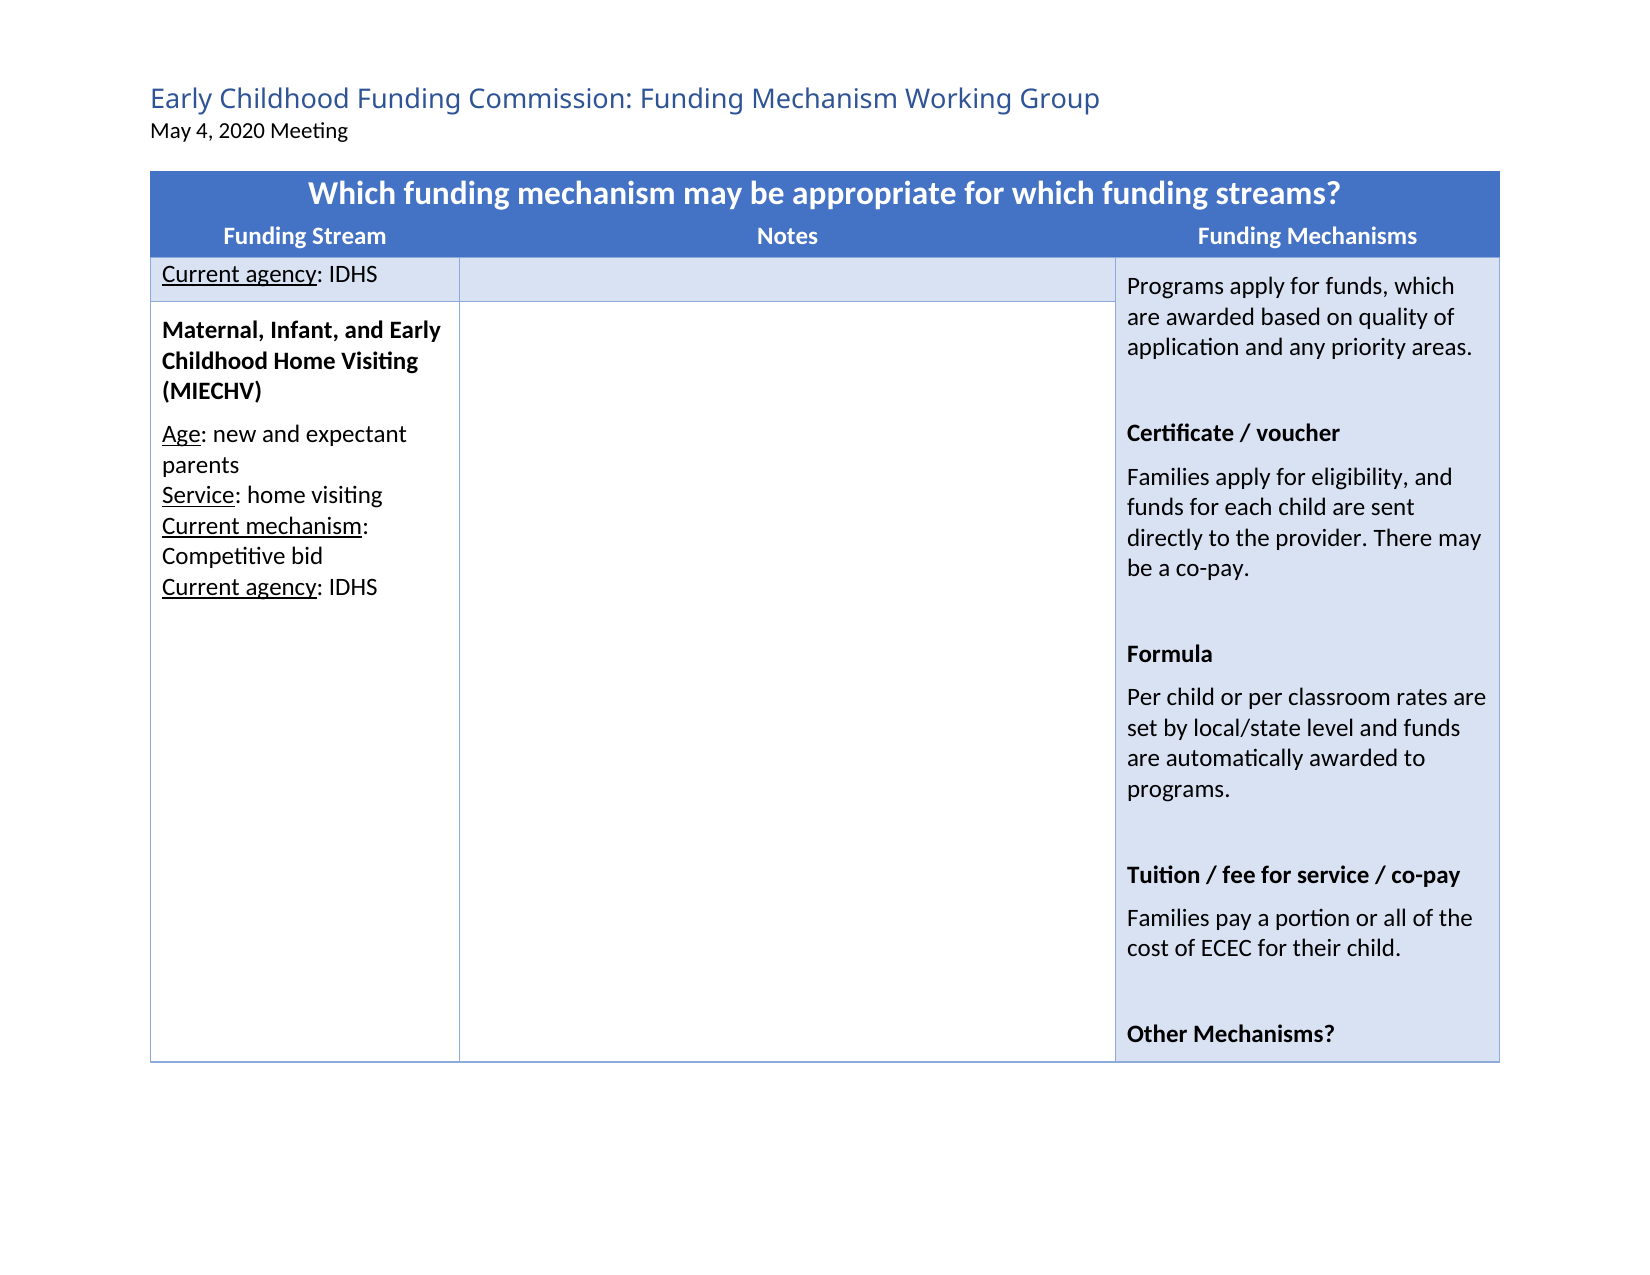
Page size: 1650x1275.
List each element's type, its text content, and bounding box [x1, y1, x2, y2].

table_cell Notes [460, 214, 1115, 257]
table_cell Funding Mechanisms [1116, 214, 1499, 257]
table_cell [460, 258, 1115, 301]
table_cell Funding Stream [151, 214, 459, 257]
table_cell [460, 302, 1115, 1061]
table_header Which funding mechanism may be appropriate for which funding streams? [151, 172, 1499, 213]
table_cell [151, 258, 459, 301]
table_cell Maternal, Infant, and Early Childhood Home Visiting (MIECHV) Age: new and expectant parents Service: home visiting Current mechanism: Competitive bid Current agency: IDHS [151, 302, 459, 1061]
